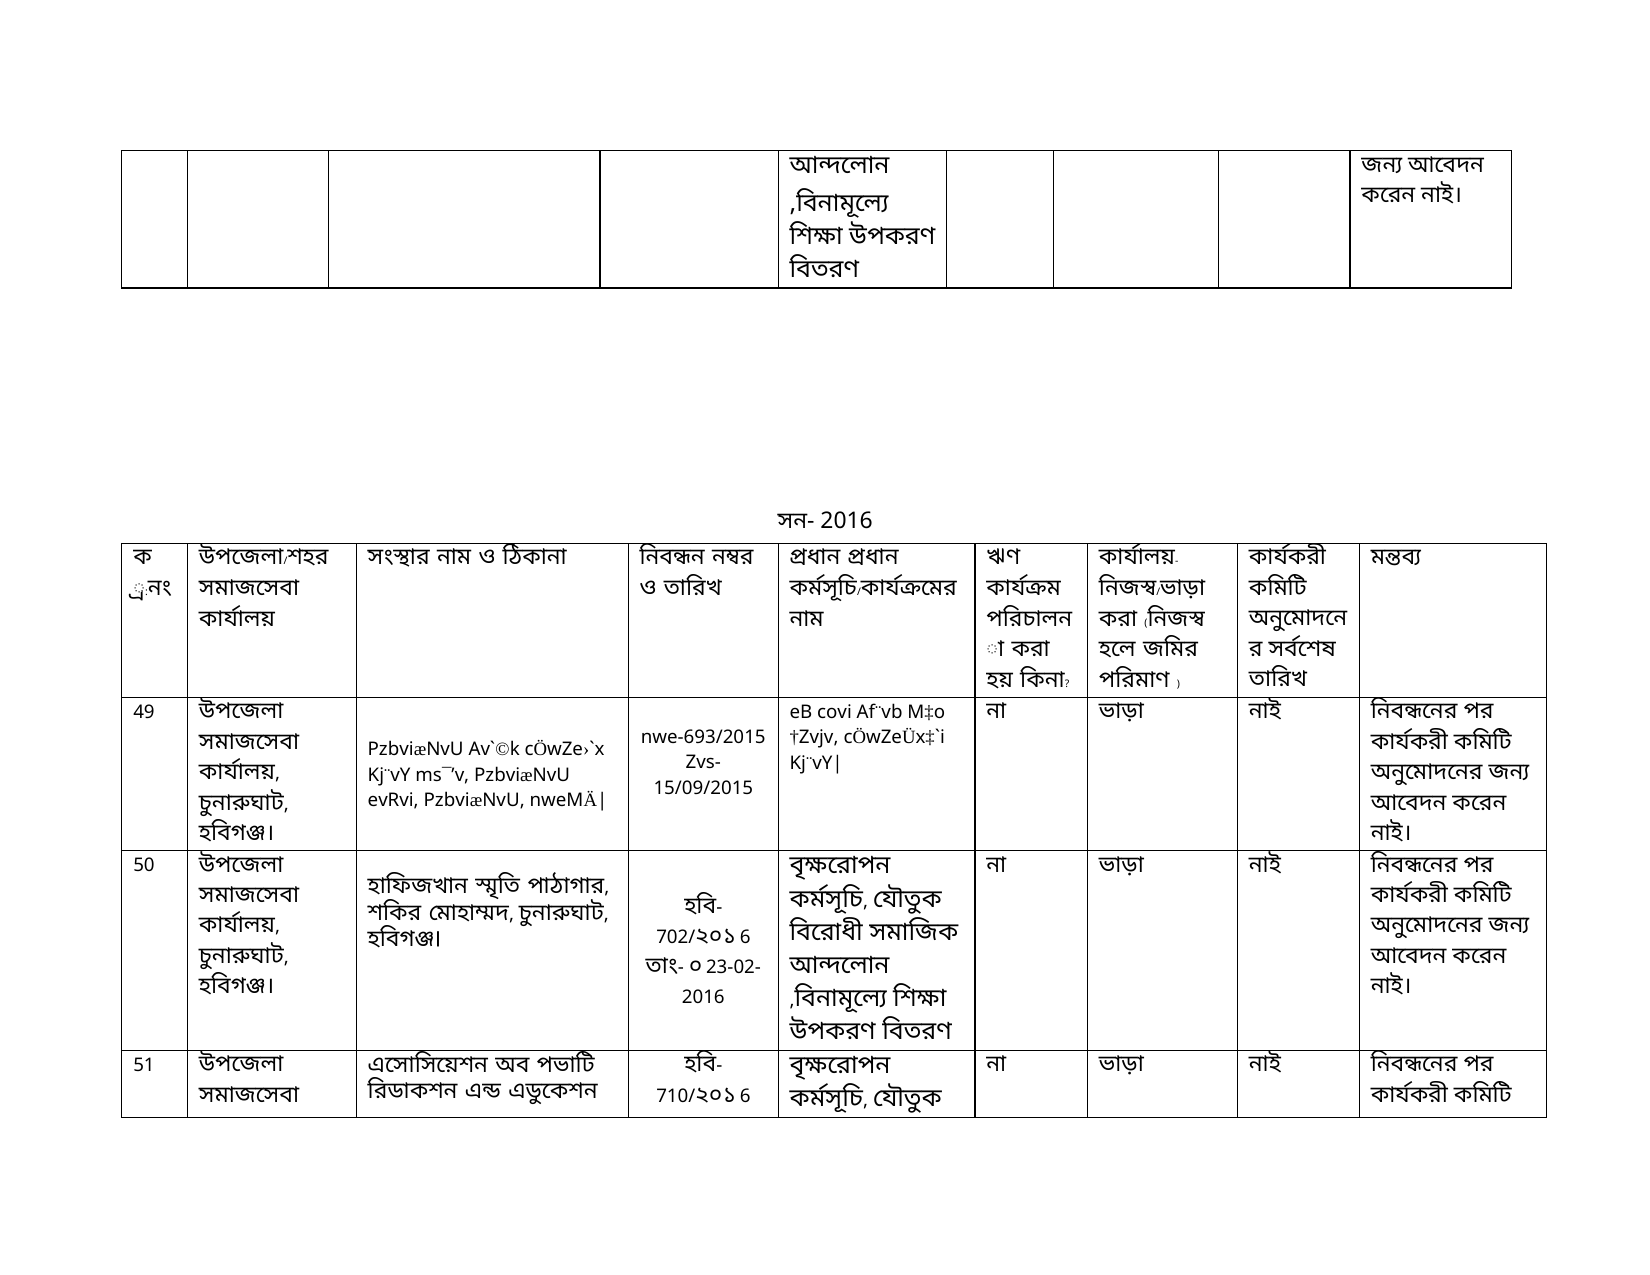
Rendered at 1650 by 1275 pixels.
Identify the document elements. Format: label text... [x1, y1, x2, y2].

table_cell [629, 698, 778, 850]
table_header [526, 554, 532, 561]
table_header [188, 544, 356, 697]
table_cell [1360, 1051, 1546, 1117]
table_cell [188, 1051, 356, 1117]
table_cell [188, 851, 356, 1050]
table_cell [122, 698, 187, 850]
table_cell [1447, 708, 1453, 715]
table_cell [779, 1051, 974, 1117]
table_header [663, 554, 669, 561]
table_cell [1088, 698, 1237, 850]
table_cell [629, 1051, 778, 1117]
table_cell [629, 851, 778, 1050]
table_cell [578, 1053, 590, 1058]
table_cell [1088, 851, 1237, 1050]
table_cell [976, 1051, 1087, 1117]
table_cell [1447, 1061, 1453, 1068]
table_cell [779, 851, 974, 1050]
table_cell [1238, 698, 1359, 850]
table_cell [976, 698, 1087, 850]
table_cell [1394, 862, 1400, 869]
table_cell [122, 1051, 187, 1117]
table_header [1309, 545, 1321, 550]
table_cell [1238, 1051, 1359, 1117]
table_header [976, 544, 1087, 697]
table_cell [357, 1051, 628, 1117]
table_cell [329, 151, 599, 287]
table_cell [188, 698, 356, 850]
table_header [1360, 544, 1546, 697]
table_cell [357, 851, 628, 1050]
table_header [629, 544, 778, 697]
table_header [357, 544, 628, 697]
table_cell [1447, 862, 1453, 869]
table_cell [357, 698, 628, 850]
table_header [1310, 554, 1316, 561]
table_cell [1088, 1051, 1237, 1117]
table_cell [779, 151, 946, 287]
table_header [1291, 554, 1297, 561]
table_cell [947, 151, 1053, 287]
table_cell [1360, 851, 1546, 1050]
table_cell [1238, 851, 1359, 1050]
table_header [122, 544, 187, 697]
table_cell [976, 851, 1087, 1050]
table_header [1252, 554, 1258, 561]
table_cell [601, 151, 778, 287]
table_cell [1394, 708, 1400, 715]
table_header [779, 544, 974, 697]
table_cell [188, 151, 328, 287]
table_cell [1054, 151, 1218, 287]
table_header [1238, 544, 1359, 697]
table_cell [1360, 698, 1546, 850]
text সন- 2016 [150, 504, 1500, 538]
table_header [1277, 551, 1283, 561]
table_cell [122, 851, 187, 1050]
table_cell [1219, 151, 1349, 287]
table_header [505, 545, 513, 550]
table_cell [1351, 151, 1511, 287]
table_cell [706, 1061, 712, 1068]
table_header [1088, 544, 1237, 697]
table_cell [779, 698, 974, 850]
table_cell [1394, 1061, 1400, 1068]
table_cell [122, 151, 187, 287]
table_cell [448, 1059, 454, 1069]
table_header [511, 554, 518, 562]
